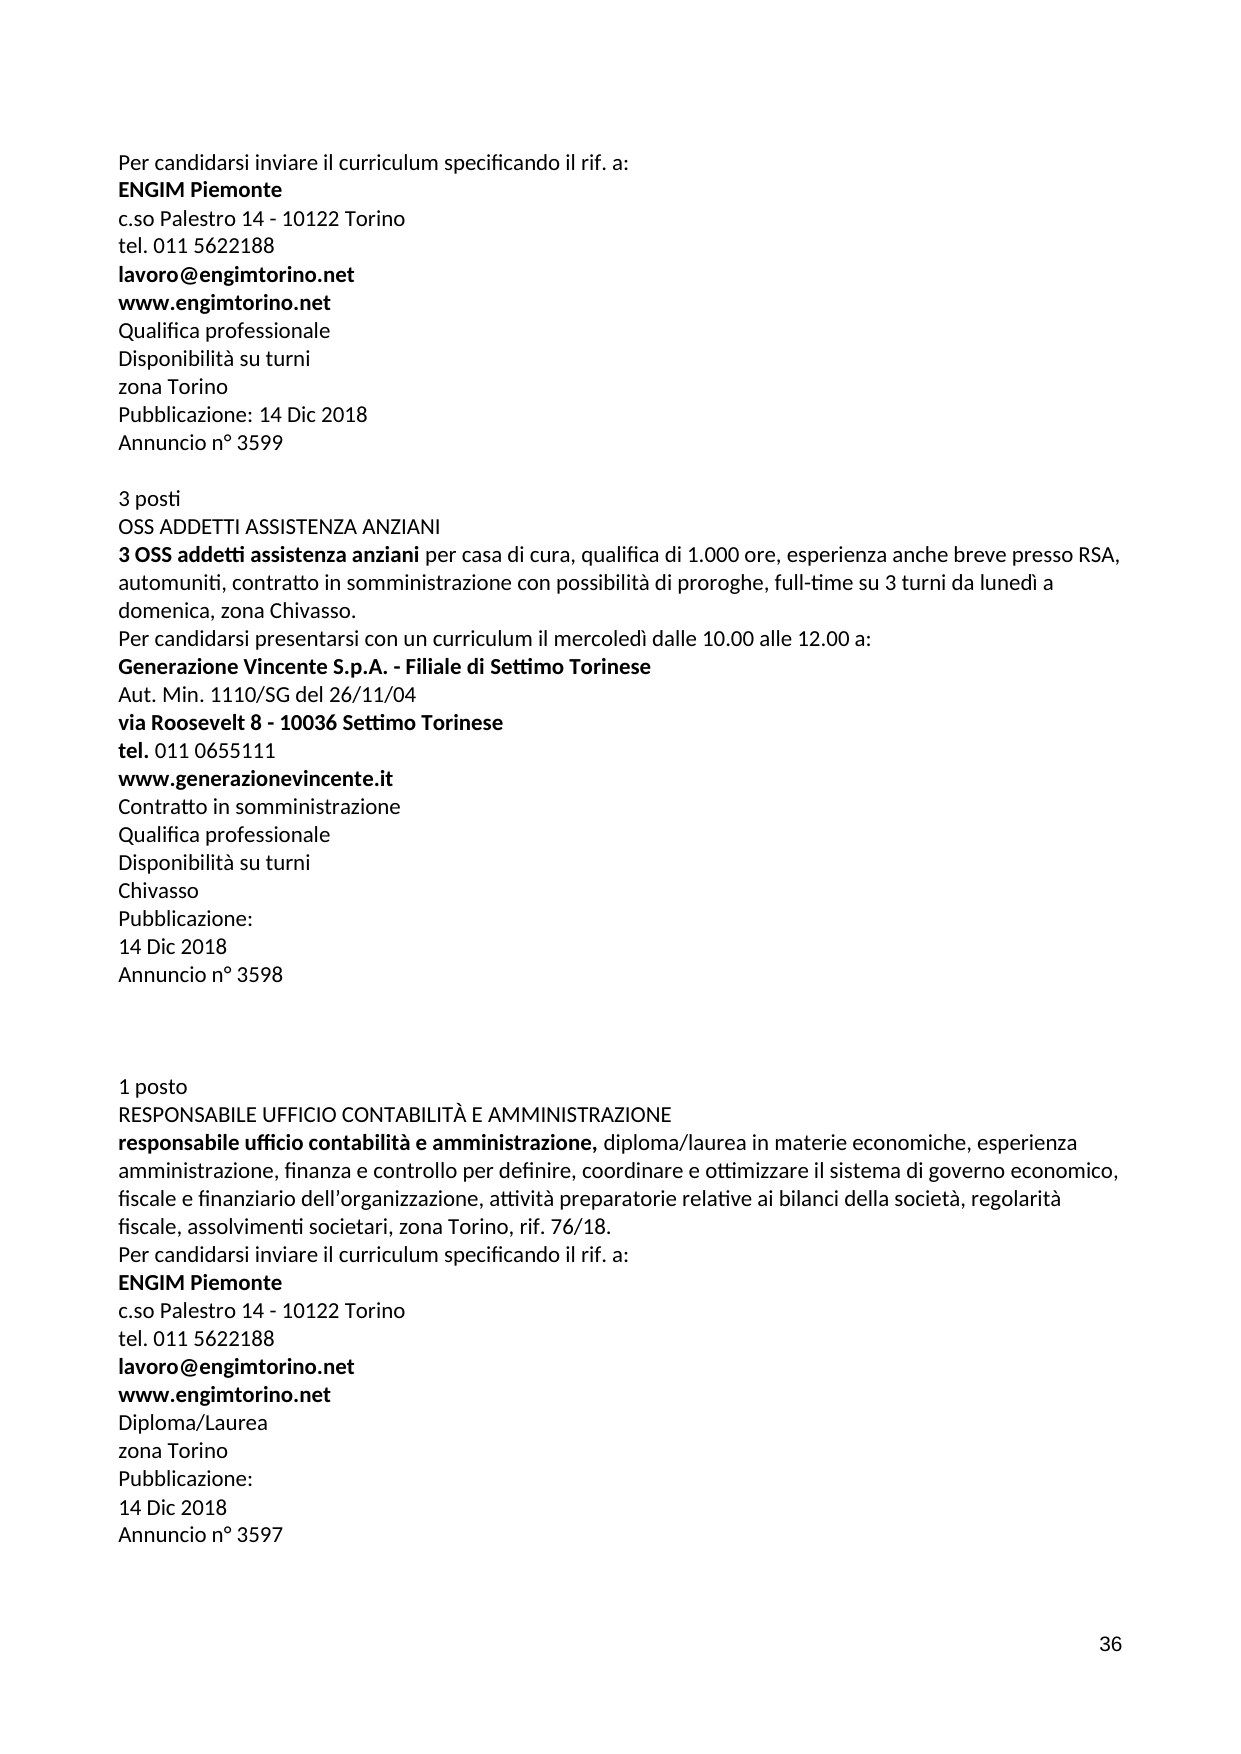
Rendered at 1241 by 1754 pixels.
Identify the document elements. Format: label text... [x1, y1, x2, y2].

text Pubblicazione: [118, 1464, 1122, 1493]
text Disponibilità su turni [118, 344, 1122, 372]
text 14 Dic 2018 [118, 1493, 1122, 1521]
text Per candidarsi presentarsi con un curriculum il mercoledì dalle 10.00 alle 12.00 a: Generazione Vincente S.p.A. - Filiale di Settimo Torinese Aut. Min. 1110/SG del 26/11/04 via Roosevelt 8 - 10036 Settimo Torinese tel. 011 0655111 www.generazionevincente.it [118, 624, 1122, 792]
text Chivasso [118, 876, 1122, 904]
text Annuncio n° 3599 [118, 428, 1122, 456]
text Qualifica professionale [118, 820, 1122, 848]
text zona Torino [118, 1437, 1122, 1464]
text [118, 1240, 1122, 1408]
text responsabile ufficio contabilità e amministrazione, diploma/laurea in materie economiche, esperienza amministrazione, finanza e controllo per definire, coordinare e ottimizzare il sistema di governo economico, fiscale e finanziario dell’organizzazione, attività preparatorie relative ai bilanci della società, regolarità fiscale, assolvimenti societari, zona Torino, rif. 76/18. [118, 1128, 1122, 1240]
text Qualifica professionale [118, 316, 1122, 344]
text Pubblicazione: [118, 904, 1122, 932]
text zona Torino [118, 372, 1122, 400]
text Annuncio n° 3598 [118, 960, 1122, 988]
text 3 posti [118, 484, 1122, 512]
text Contratto in somministrazione [118, 792, 1122, 820]
text Annuncio n° 3597 [118, 1521, 1122, 1549]
text RESPONSABILE UFFICIO CONTABILITÀ E AMMINISTRAZIONE [118, 1100, 1122, 1128]
text 14 Dic 2018 [118, 932, 1122, 960]
text Pubblicazione: 14 Dic 2018 [118, 400, 1122, 428]
text Disponibilità su turni [118, 848, 1122, 876]
text 1 posto [118, 1072, 1122, 1100]
text 3 OSS addetti assistenza anziani per casa di cura, qualifica di 1.000 ore, esperienza anche breve presso RSA, automuniti, contratto in somministrazione con possibilità di proroghe, full-time su 3 turni da lunedì a domenica, zona Chivasso. [118, 540, 1122, 624]
text OSS ADDETTI ASSISTENZA ANZIANI [118, 512, 1122, 540]
text Diploma/Laurea [118, 1408, 1122, 1437]
